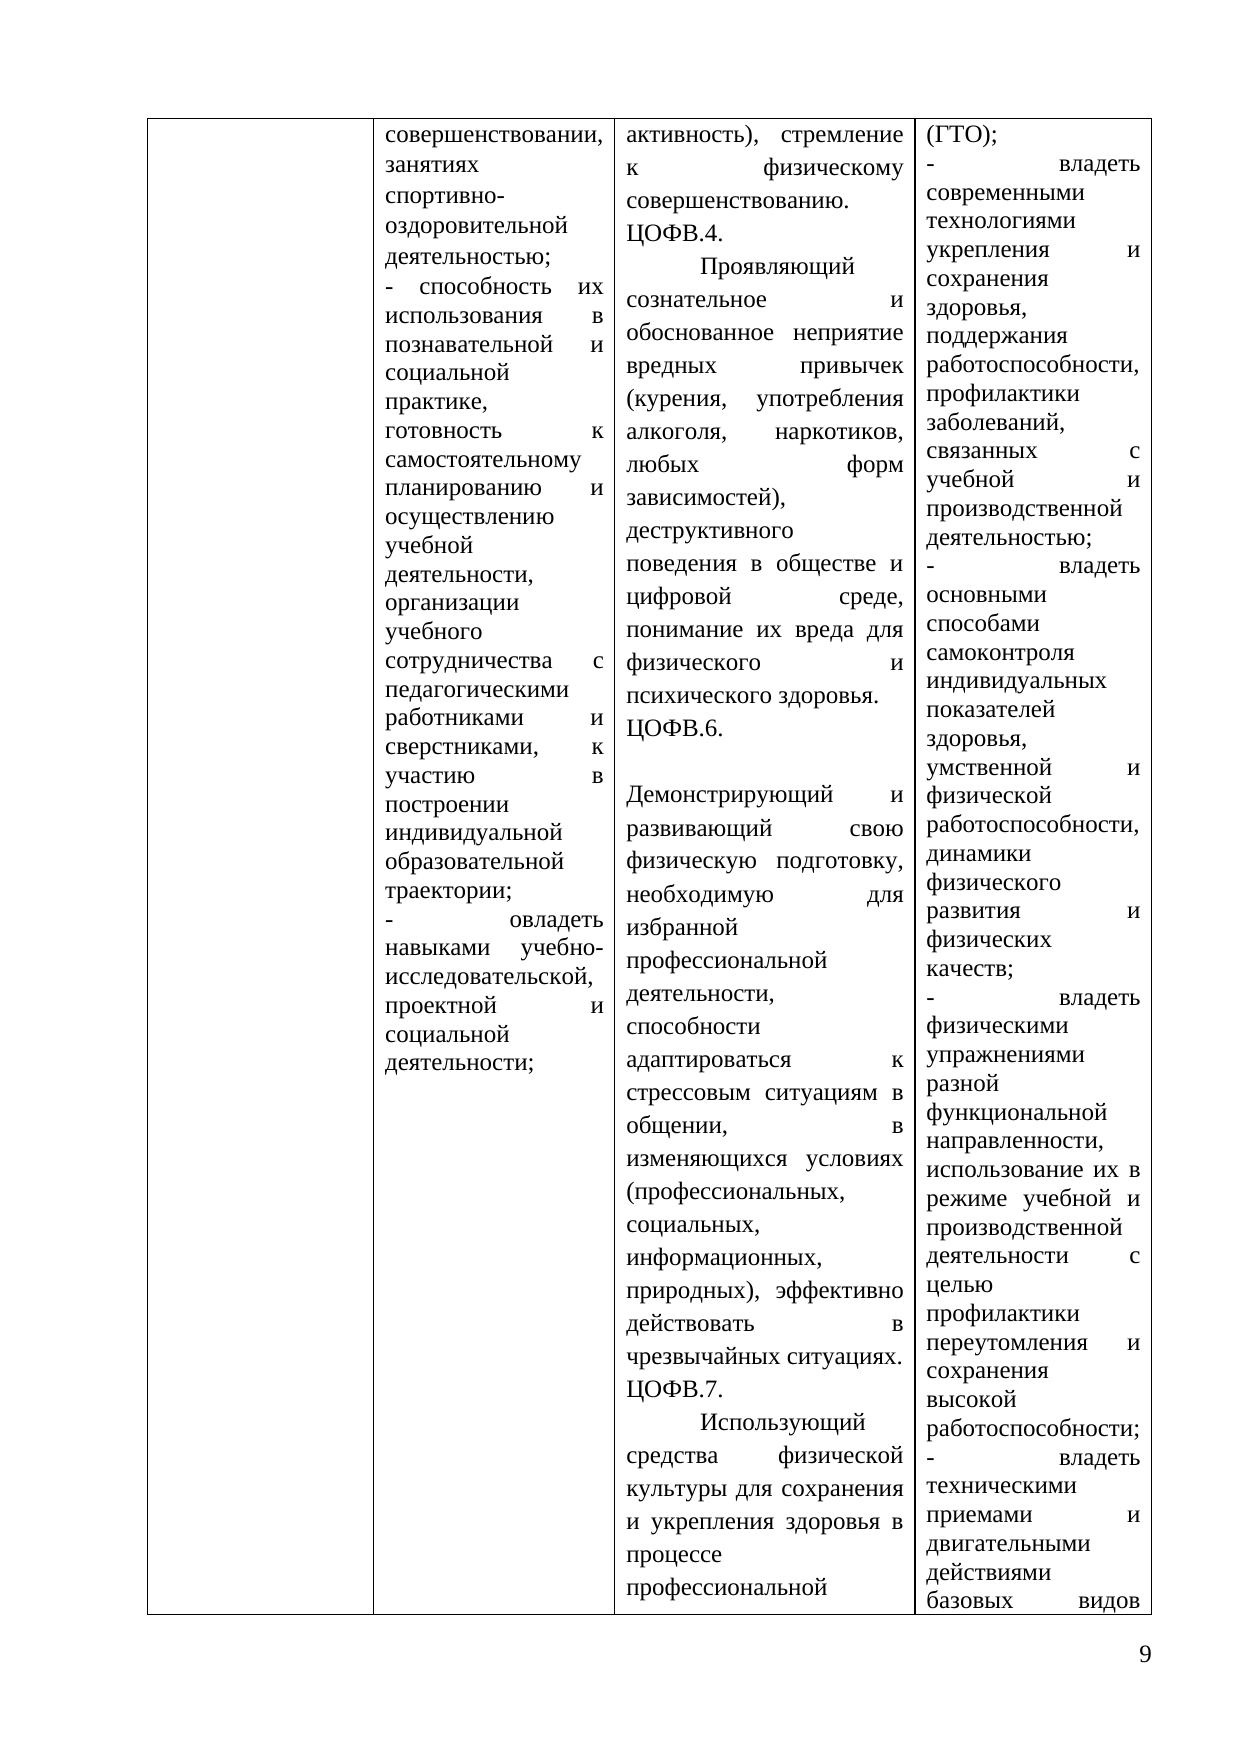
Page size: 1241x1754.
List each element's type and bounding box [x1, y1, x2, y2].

table_cell [615, 119, 914, 1614]
table_cell [916, 119, 1151, 1614]
table_cell [148, 119, 373, 1614]
table_cell [374, 119, 614, 1614]
